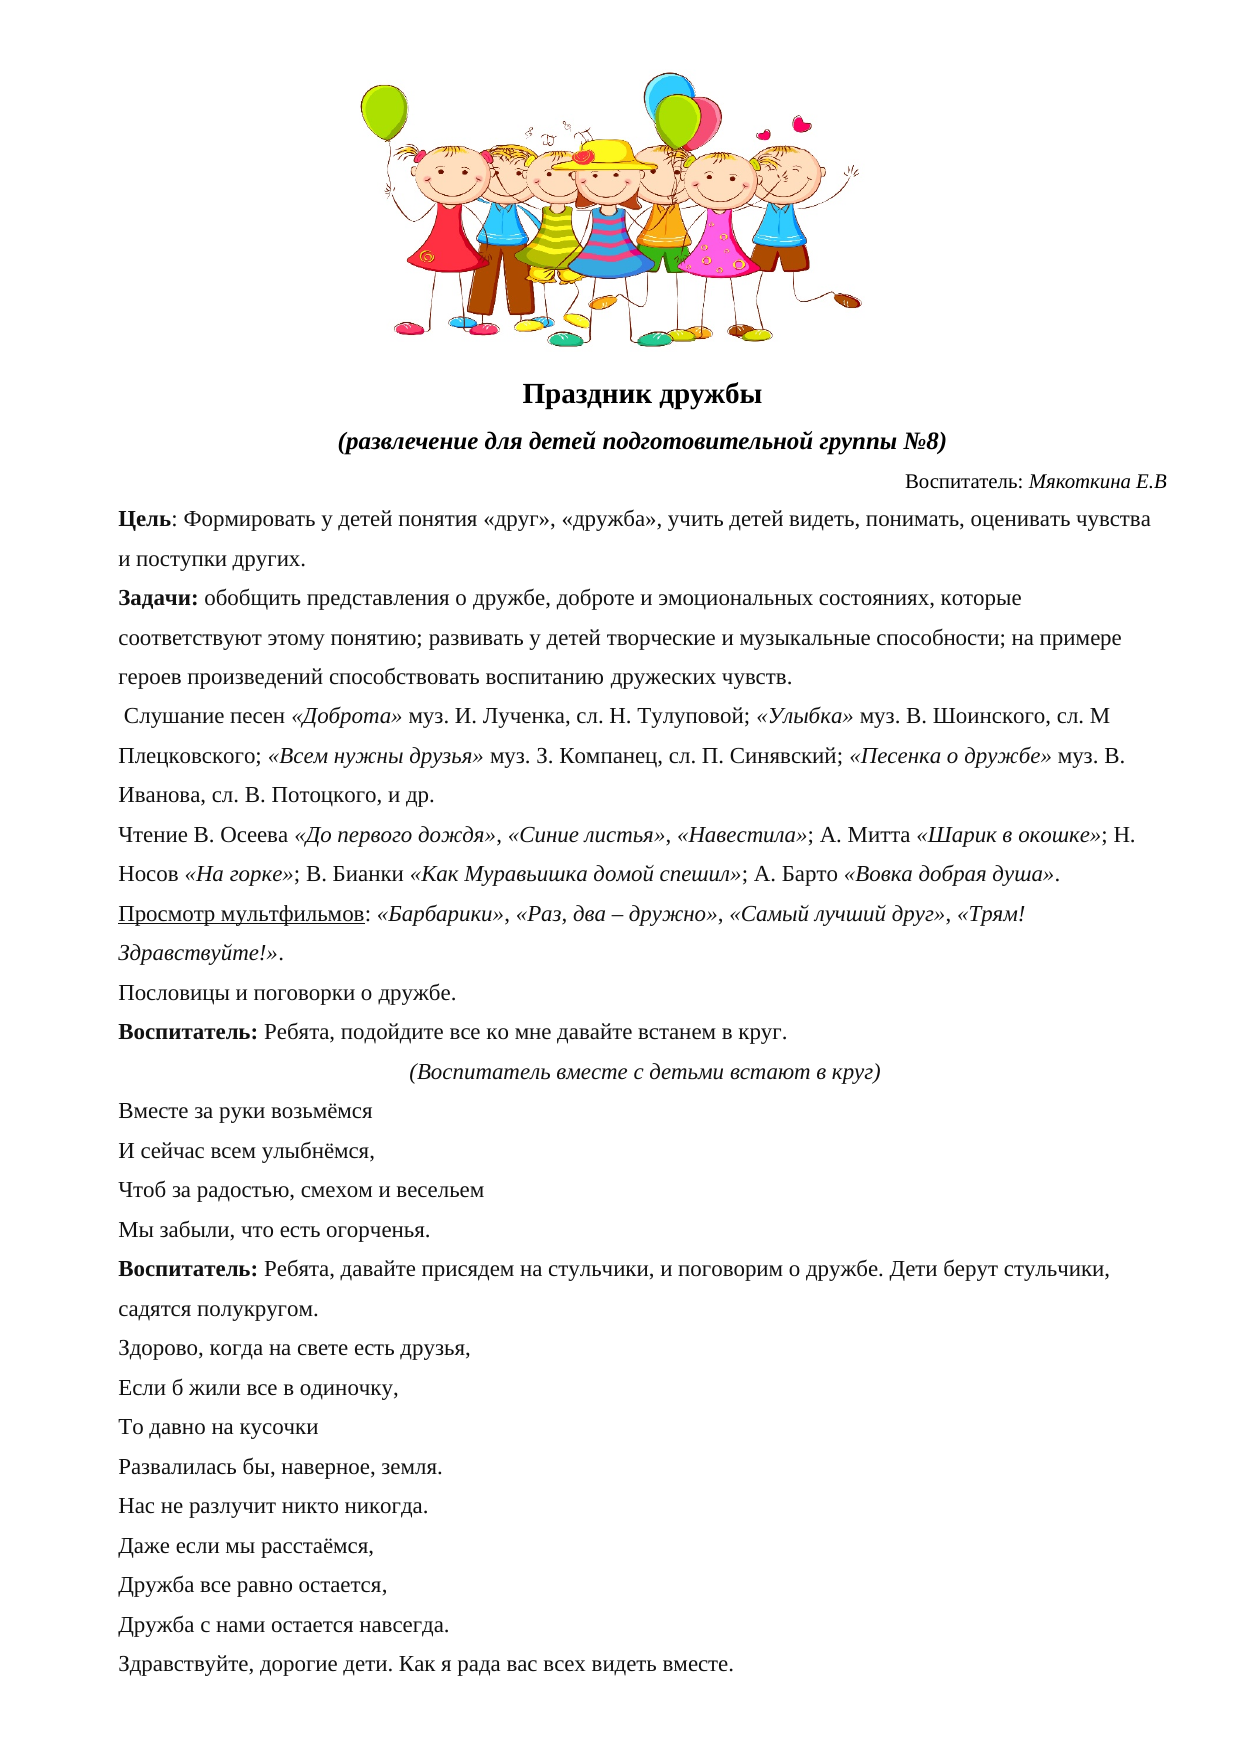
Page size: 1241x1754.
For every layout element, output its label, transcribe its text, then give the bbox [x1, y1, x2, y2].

text Здравствуйте, дорогие дети. Как я рада вас всех видеть вместе. [118, 1650, 1167, 1676]
text Цель: Формировать у детей понятия «друг», «дружба», учить детей видеть, понимать, оценивать чувства и поступки других. [118, 505, 1167, 571]
text Задачи: обобщить представления о дружбе, доброте и эмоциональных состояниях, которые соответствуют этому понятию; развивать у детей творческие и музыкальные способности; на примере героев произведений способствовать воспитанию дружеских чувств. [118, 584, 1167, 689]
text Чтение В. Осеева «До первого дождя», «Синие листья», «Навестила»; А. Митта «Шарик в окошке»; Н. Носов «На горке»; В. Бианки «Как Муравьишка домой спешил»; А. Барто «Вовка добрая душа». [118, 821, 1167, 887]
text Праздник дружбы [118, 376, 1167, 409]
text Развалилась бы, наверное, земля. [118, 1453, 1167, 1479]
text Если б жили все в одиночку, [118, 1374, 1167, 1400]
text Даже если мы расстаёмся, [118, 1532, 1167, 1558]
text Здорово, когда на свете есть друзья, [118, 1334, 1167, 1361]
text Пословицы и поговорки о дружбе. [118, 979, 1167, 1005]
text То давно на кусочки [118, 1413, 1167, 1439]
text Дружба все равно остается, [118, 1571, 1167, 1597]
text Воспитатель: Мякоткина Е.В [118, 469, 1167, 493]
text (развлечение для детей подготовительной группы №8) [118, 426, 1167, 455]
text Слушание песен «Доброта» муз. И. Лученка, сл. Н. Тулуповой; «Улыбка» муз. В. Шоинского, сл. М Плецковского; «Всем нужны друзья» муз. З. Компанец, сл. П. Синявский; «Песенка о дружбе» муз. В. Иванова, сл. В. Потоцкого, и др. [118, 703, 1167, 808]
text Воспитатель: Ребята, давайте присядем на стульчики, и поговорим о дружбе. Дети берут стульчики, садятся полукругом. [118, 1255, 1167, 1321]
picture [358, 69, 865, 351]
text Воспитатель: Ребята, подойдите все ко мне давайте встанем в круг. [118, 1018, 1167, 1045]
text Дружба с нами остается навсегда. [118, 1611, 1167, 1637]
text И сейчас всем улыбнёмся, [118, 1137, 1167, 1163]
text (Воспитатель вместе с детьми встают в круг) [118, 1058, 1167, 1084]
text Мы забыли, что есть огорченья. [118, 1216, 1167, 1242]
text Вместе за руки возьмёмся [118, 1097, 1167, 1124]
text Чтоб за радостью, смехом и весельем [118, 1176, 1167, 1203]
text Нас не разлучит никто никогда. [118, 1492, 1167, 1518]
text Просмотр мультфильмов: «Барбарики», «Раз, два – дружно», «Самый лучший друг», «Трям! Здравствуйте!». [118, 900, 1167, 966]
